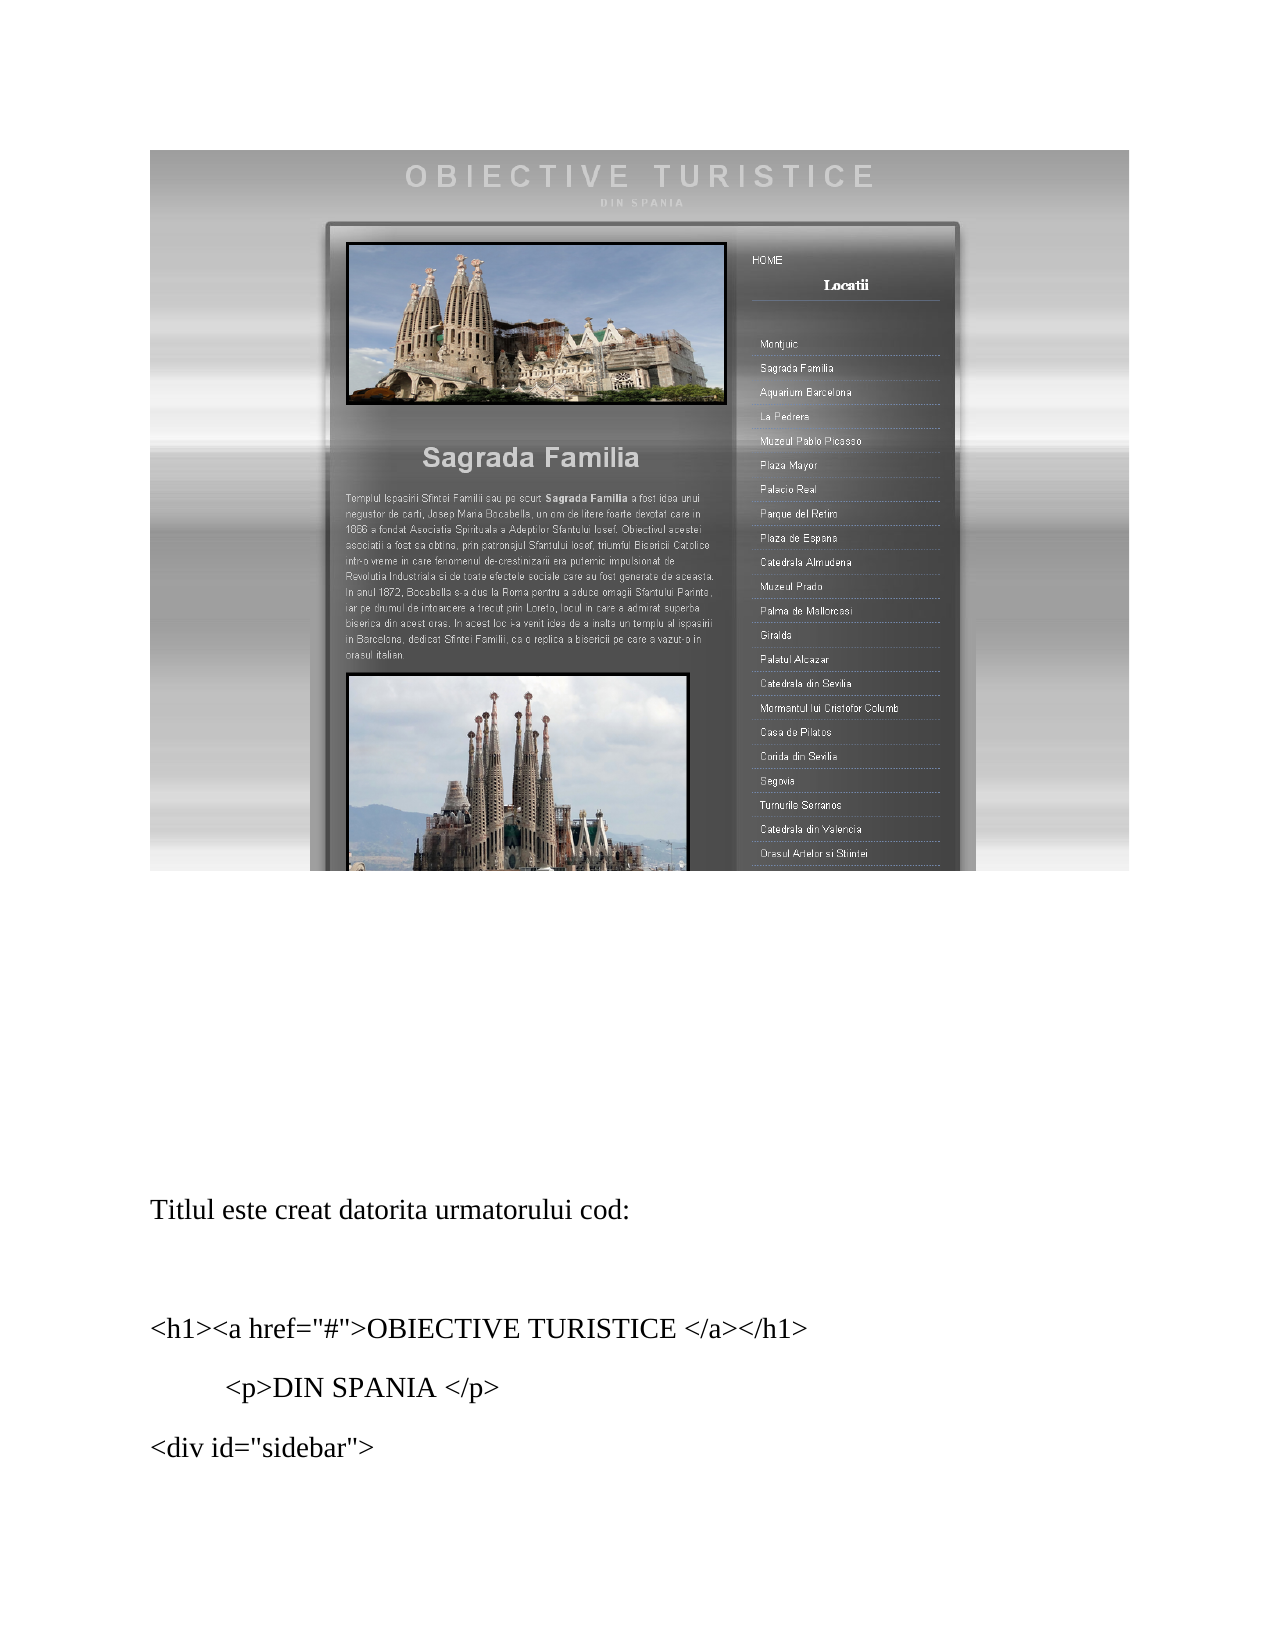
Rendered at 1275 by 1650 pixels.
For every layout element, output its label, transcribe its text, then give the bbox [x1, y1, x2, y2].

picture [150, 150, 1130, 871]
text <h1><a href="#">OBIECTIVE TURISTICE </a></h1> [150, 1311, 1125, 1344]
text Titlul este creat datorita urmatorului cod: [150, 1192, 1125, 1226]
text <p>DIN SPANIA </p> [150, 1370, 1125, 1404]
text <div id="sidebar"> [150, 1430, 1125, 1463]
